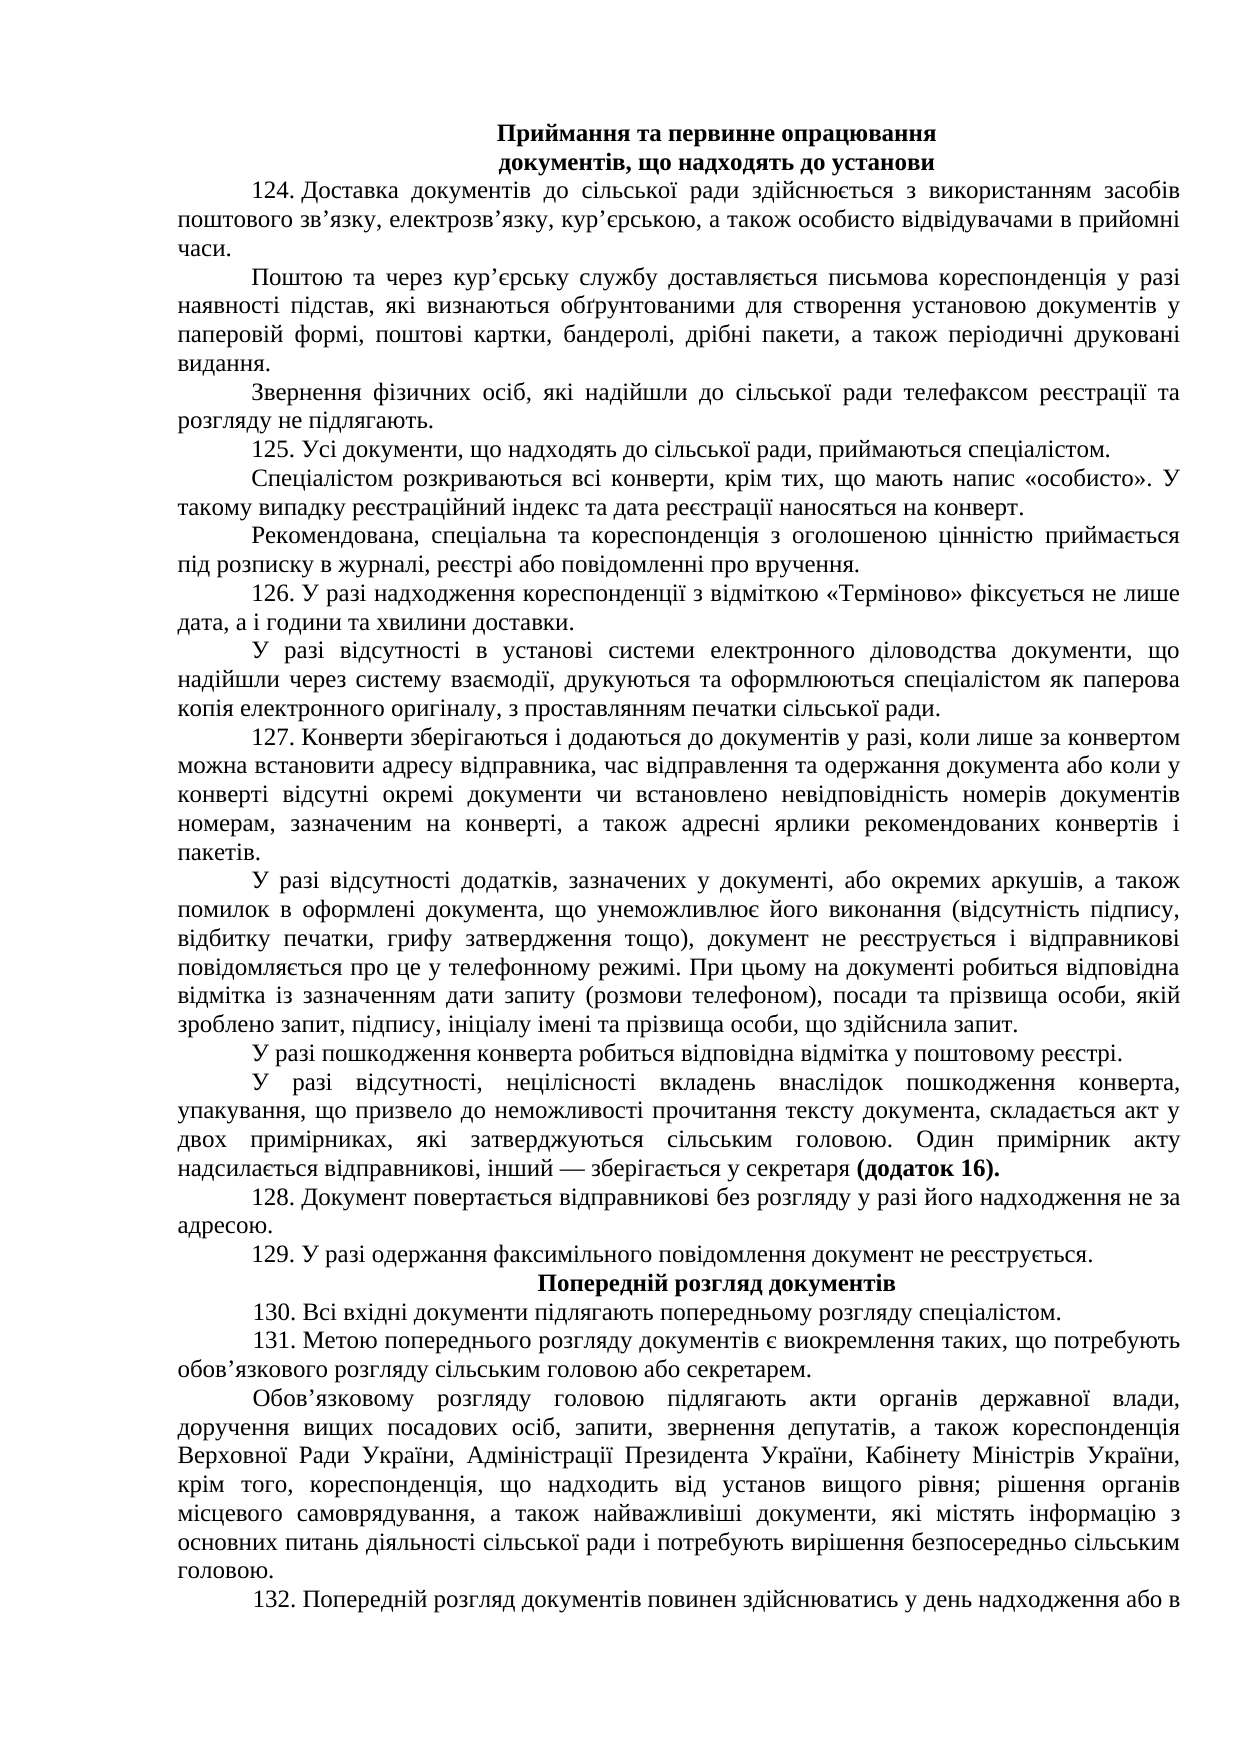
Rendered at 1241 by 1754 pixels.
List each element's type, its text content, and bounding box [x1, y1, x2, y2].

text У разі відсутності додатків, зазначених у документі, або окремих аркушів, а також помилок в оформлені документа, що унеможливлює його виконання (відсутність підпису, відбитку печатки, грифу затвердження тощо), документ не реєструється і відправникові повідомляється про це у телефонному режимі. При цьому на документі робиться відповідна відмітка із зазначенням дати запиту (розмови телефоном), посади та прізвища особи, якій зроблено запит, підпису, ініціалу імені та прізвища особи, що здійснила запит. [177, 866, 1181, 1038]
text 129. У разі одержання факсимільного повідомлення документ не реєструється. [177, 1239, 1181, 1268]
text Попередній розгляд документів [177, 1268, 1181, 1297]
text 125. Усі документи, що надходять до сільської ради, приймаються спеціалістом. [177, 434, 1181, 463]
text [177, 1584, 1181, 1613]
text Спеціалістом розкриваються всі конверти, крім тих, що мають напис «особисто». У такому випадку реєстраційний індекс та дата реєстрації наносяться на конверт. [177, 463, 1181, 521]
text 131. Метою попереднього розгляду документів є виокремлення таких, що потребують обов’язкового розгляду сільським головою або секретарем. [177, 1326, 1181, 1383]
text У разі пошкодження конверта робиться відповідна відмітка у поштовому реєстрі. [177, 1038, 1181, 1067]
text Поштою та через кур’єрську службу доставляється письмова кореспонденція у разі наявності підстав, які визнаються обґрунтованими для створення установою документів у паперовій формі, поштові картки, бандеролі, дрібні пакети, а також періодичні друковані видання. [177, 262, 1181, 377]
text Рекомендована, спеціальна та кореспонденція з оголошеною цінністю приймається під розписку в журналі, реєстрі або повідомленні про вручення. [177, 521, 1181, 578]
text документів, що надходять до установи [177, 147, 1181, 176]
text Звернення фізичних осіб, які надійшли до сільської ради телефаксом реєстрації та розгляду не підлягають. [177, 377, 1181, 434]
text 130. Всі вхідні документи підлягають попередньому розгляду спеціалістом. [177, 1297, 1181, 1326]
text 126. У разі надходження кореспонденції з відміткою «Терміново» фіксується не лише дата, а і години та хвилини доставки. [177, 578, 1181, 636]
text Приймання та первинне опрацювання [177, 118, 1181, 147]
text 128. Документ повертається відправникові без розгляду у разі його надходження не за адресою. [177, 1182, 1181, 1239]
text 127. Конверти зберігаються і додаються до документів у разі, коли лише за конвертом можна встановити адресу відправника, час відправлення та одержання документа або коли у конверті відсутні окремі документи чи встановлено невідповідність номерів документів номерам, зазначеним на конверті, а також адресні ярлики рекомендованих конвертів і пакетів. [177, 722, 1181, 866]
text Обов’язковому розгляду головою підлягають акти органів державної влади, доручення вищих посадових осіб, запити, звернення депутатів, а також кореспонденція Верховної Ради України, Адміністрації Президента України, Кабінету Міністрів України, крім того, кореспонденція, що надходить від установ вищого рівня; рішення органів місцевого самоврядування, а також найважливіші документи, які містять інформацію з основних питань діяльності сільської ради і потребують вирішення безпосередньо сільським головою. [177, 1383, 1181, 1584]
text 124. Доставка документів до сільської ради здійснюється з використанням засобів поштового зв’язку, електрозв’язку, кур’єрською, а також особисто відвідувачами в прийомні часи. [177, 176, 1181, 262]
text У разі відсутності, нецілісності вкладень внаслідок пошкодження конверта, упакування, що призвело до неможливості прочитання тексту документа, складається акт у двох примірниках, які затверджуються сільським головою. Один примірник акту надсилається відправникові, інший — зберігається у секретаря (додаток 16). [177, 1067, 1181, 1182]
text У разі відсутності в установі системи електронного діловодства документи, що надійшли через систему взаємодії, друкуються та оформлюються спеціалістом як паперова копія електронного оригіналу, з проставлянням печатки сільської ради. [177, 636, 1181, 722]
